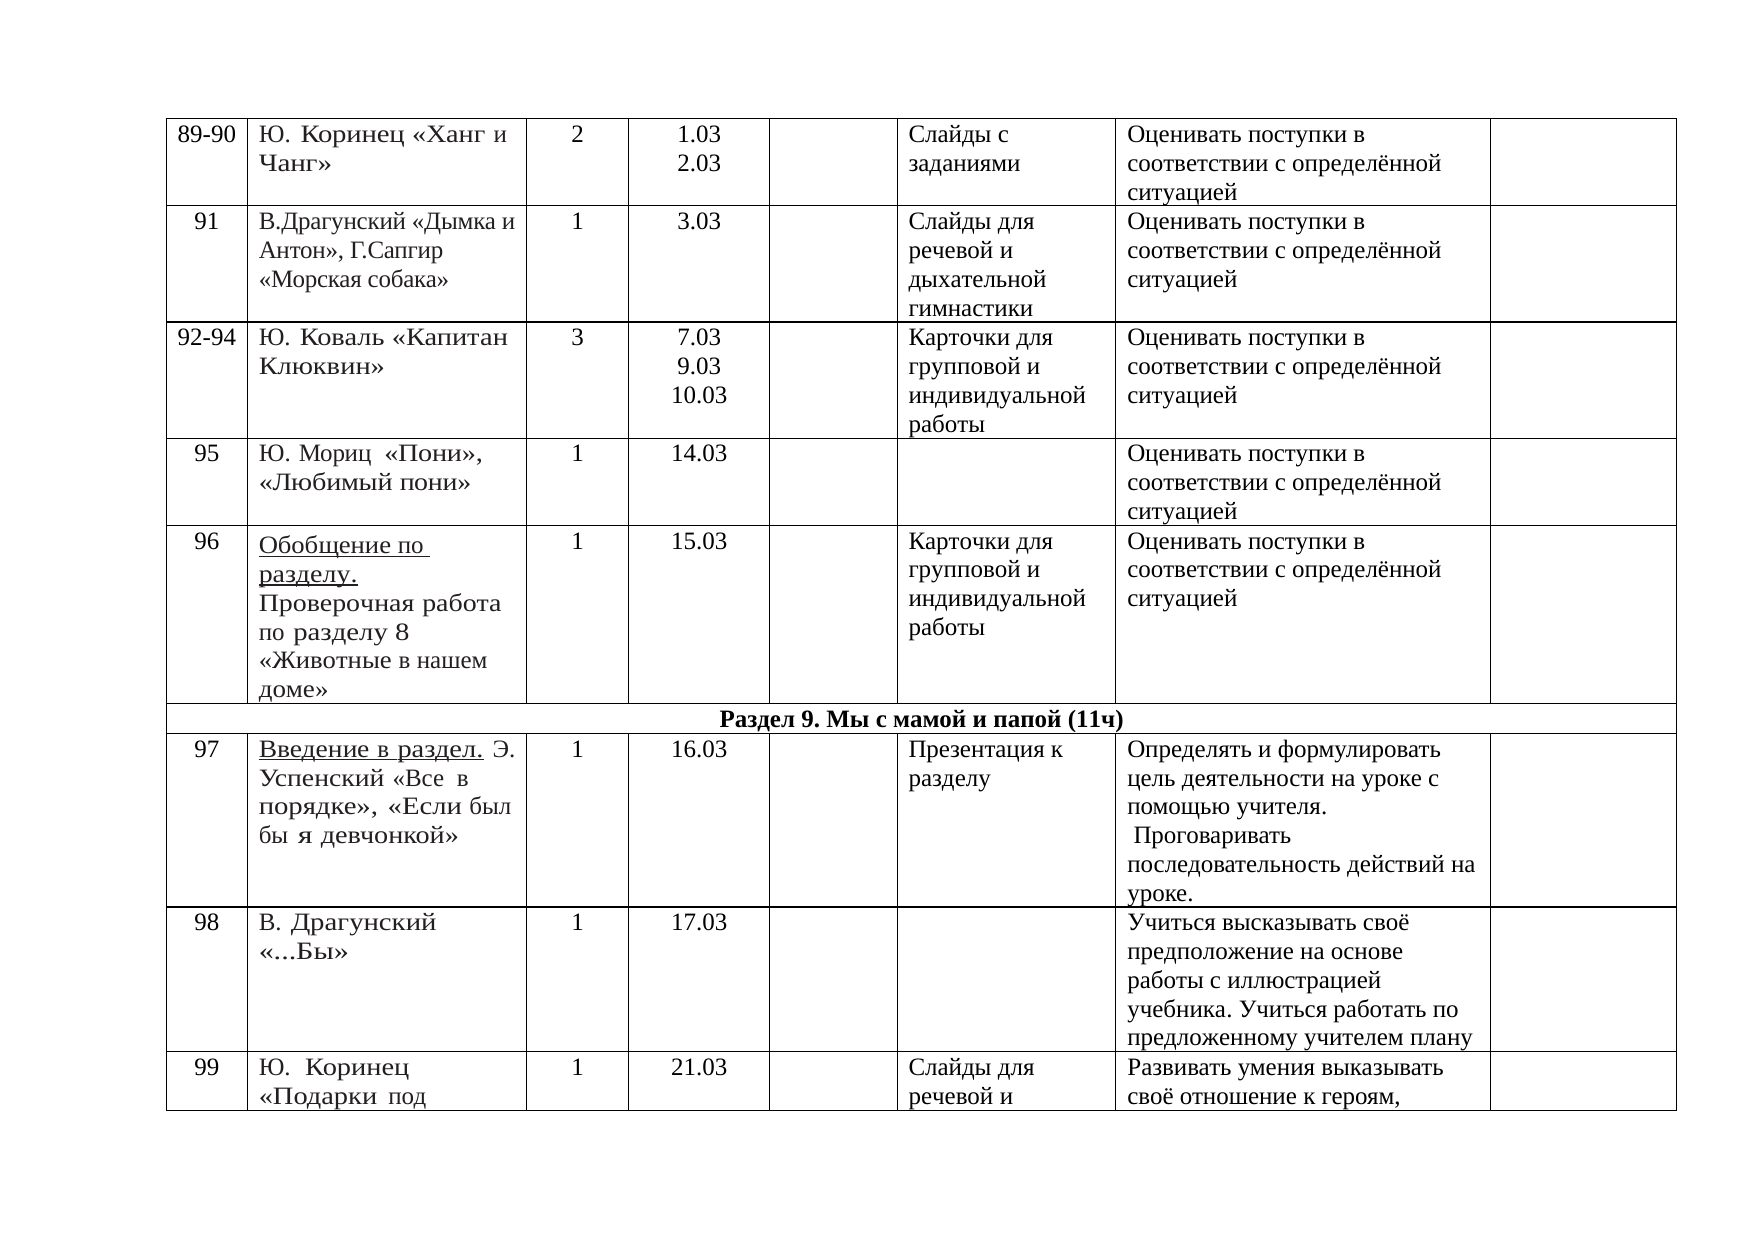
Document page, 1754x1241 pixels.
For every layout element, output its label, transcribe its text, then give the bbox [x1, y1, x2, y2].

table_cell 1 [527, 439, 628, 525]
table_cell 1 [527, 526, 628, 703]
table_cell [770, 1052, 897, 1110]
table_cell Обобщение по разделу. Проверочная работа по разделу 8 «Животные в нашем доме» [248, 526, 526, 703]
table_cell 91 [167, 206, 247, 321]
table_cell Карточки для групповой и индивидуальной работы [898, 323, 1115, 437]
table_cell [1491, 1052, 1676, 1110]
table_cell 96 [167, 526, 247, 703]
table_cell Оценивать поступки в соответствии с определённой ситуацией [1116, 206, 1490, 321]
table_cell Ю. Коваль «Капитан Клюквин» [248, 323, 526, 437]
table_cell 92-94 [167, 323, 247, 437]
table_cell 15.03 [629, 526, 769, 703]
table_cell Введение в раздел. Э. Успенский «Все в порядке», «Если был бы я девчонкой» [248, 734, 526, 906]
table_cell 97 [167, 734, 247, 906]
table_cell [1491, 119, 1676, 205]
table_cell 95 [167, 439, 247, 525]
table_cell 3.03 [629, 206, 769, 321]
table_cell 1.03 2.03 [629, 119, 769, 205]
table_cell 14.03 [629, 439, 769, 525]
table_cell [1116, 1052, 1490, 1110]
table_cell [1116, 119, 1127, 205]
table_cell Оценивать поступки в соответствии с определённой ситуацией [1237, 119, 1490, 205]
table_cell [1491, 734, 1676, 906]
table_cell [770, 439, 897, 525]
table_cell Оценивать поступки в соответствии с определённой ситуацией [1116, 323, 1490, 437]
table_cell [898, 1052, 1115, 1110]
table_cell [248, 1052, 526, 1110]
table_cell 89-90 [167, 119, 247, 205]
table_cell Оценивать поступки в соответствии с определённой ситуацией [1116, 526, 1490, 703]
table_cell 1 [527, 206, 628, 321]
table_cell Определять и формулировать цель деятельности на уроке с помощью учителя. Проговаривать последовательность действий на уроке. [1116, 734, 1490, 906]
table_cell [1491, 439, 1676, 525]
table_cell [770, 908, 897, 1051]
table_cell Ю. Мориц «Пони», «Любимый пони» [248, 439, 526, 525]
table_cell Карточки для групповой и индивидуальной работы [898, 526, 1115, 703]
table_cell Слайды для речевой и дыхательной гимнастики [898, 206, 1115, 321]
table_cell [770, 734, 897, 906]
table_cell [1491, 526, 1676, 703]
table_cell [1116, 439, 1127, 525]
table_cell [898, 439, 1115, 525]
table_cell 17.03 [629, 908, 769, 1051]
table_cell 3 [527, 323, 628, 437]
table_cell Оценивать поступки в соответствии с определённой ситуацией [1237, 439, 1490, 525]
table_cell 99 [167, 1052, 247, 1110]
table_cell 1 [527, 1052, 628, 1110]
table_cell Раздел 9. Мы с мамой и папой (11ч) [167, 704, 1676, 733]
table_cell [770, 206, 897, 321]
table_cell [770, 323, 897, 437]
table_cell 1 [527, 908, 628, 1051]
table_cell Учиться высказывать своё предположение на основе работы с иллюстрацией учебника. Учиться работать по предложенному учителем плану [1116, 908, 1490, 1051]
table_cell В.Драгунский «Дымка и Антон», Г.Сапгир «Морская собака» [248, 206, 526, 321]
table_cell 21.03 [629, 1052, 769, 1110]
table_cell [898, 908, 1115, 1051]
table_cell В. Драгунский «...Бы» [248, 908, 526, 1051]
table_cell [770, 526, 897, 703]
table_cell [770, 119, 897, 205]
table_cell Презентация к разделу [898, 734, 1115, 906]
table_cell [1491, 323, 1676, 437]
table_cell Ю. Коринец «Ханг и Чанг» [248, 119, 526, 205]
table_cell [1491, 908, 1676, 1051]
table_cell Слайды с заданиями [898, 119, 1115, 205]
table_cell 7.03 9.03 10.03 [629, 323, 769, 437]
table_cell 2 [527, 119, 628, 205]
table_cell 98 [167, 908, 247, 1051]
table_cell 1 [527, 734, 628, 906]
table_cell 16.03 [629, 734, 769, 906]
table_cell [1491, 206, 1676, 321]
